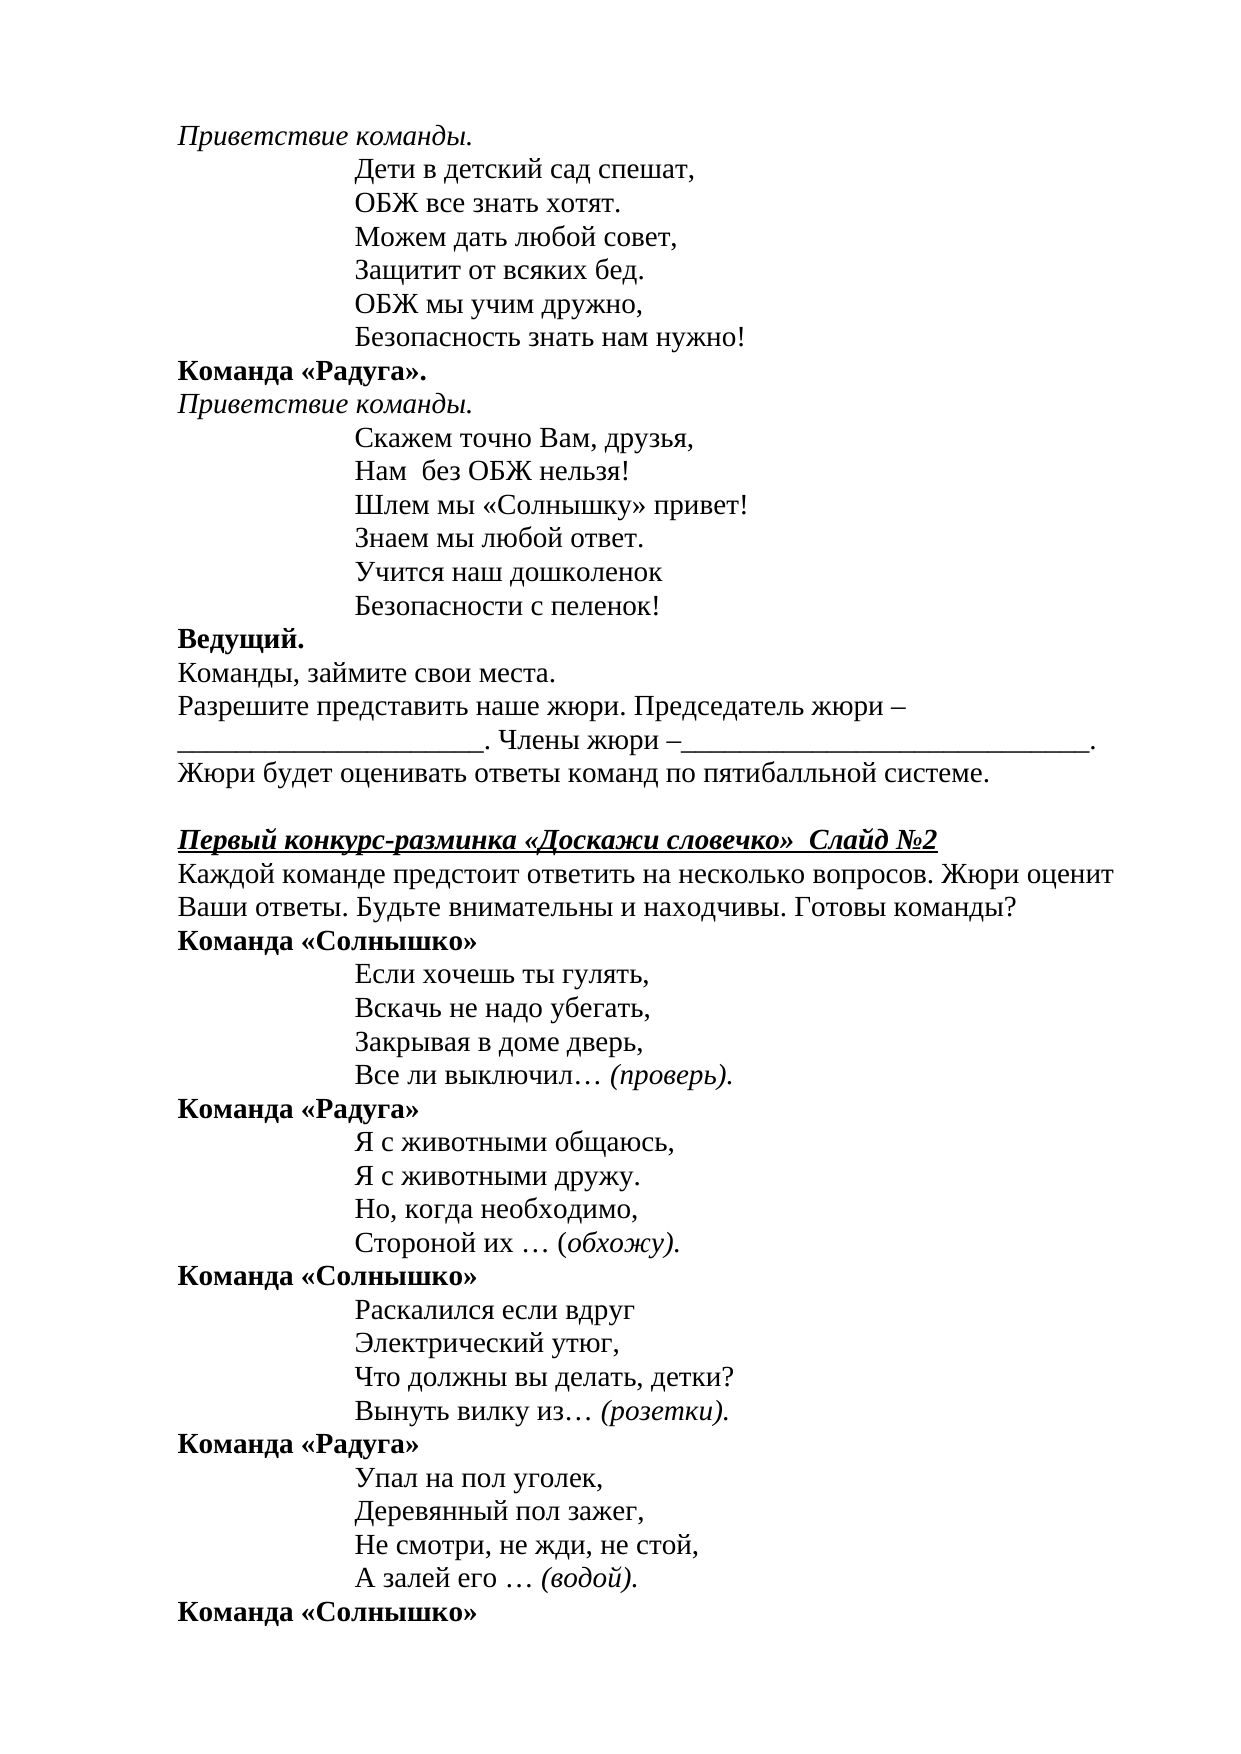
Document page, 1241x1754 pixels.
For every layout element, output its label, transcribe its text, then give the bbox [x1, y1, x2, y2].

text Электрический утюг, [177, 1326, 1152, 1359]
text Что должны вы делать, детки? [177, 1359, 1152, 1393]
text Если хочешь ты гулять, [177, 957, 1152, 990]
text Нам без ОБЖ нельзя! [177, 453, 1152, 487]
text Безопасность знать нам нужно! [177, 319, 1152, 353]
text Упал на пол уголек, [177, 1460, 1152, 1493]
text ОБЖ все знать хотят. [177, 185, 1152, 219]
text Безопасности с пеленок! [177, 588, 1152, 621]
text Закрывая в доме дверь, [177, 1024, 1152, 1057]
text Команда «Солнышко» [177, 923, 1152, 957]
text Команда «Радуга» [177, 1091, 1152, 1124]
text Каждой команде предстоит ответить на несколько вопросов. Жюри оценит Ваши ответы. Будьте внимательны и находчивы. Готовы команды? [177, 856, 1152, 923]
text Дети в детский сад спешат, [177, 152, 1152, 185]
text Знаем мы любой ответ. [177, 521, 1152, 554]
text Команда «Радуга». [177, 353, 1152, 386]
text Можем дать любой совет, [177, 219, 1152, 252]
text Разрешите представить наше жюри. Председатель жюри –_____________________. Члены жюри –____________________________. Жюри будет оценивать ответы команд по пятибалльной системе. [177, 688, 1152, 789]
text Все ли выключил… (проверь). [177, 1057, 1152, 1091]
text Шлем мы «Солнышку» привет! [177, 487, 1152, 521]
text ОБЖ мы учим дружно, [177, 286, 1152, 319]
text Я с животными общаюсь, [177, 1124, 1152, 1158]
text Команды, займите свои места. [177, 655, 1152, 688]
text Приветствие команды. [177, 118, 1152, 152]
text Деревянный пол зажег, [177, 1493, 1152, 1527]
text Приветствие команды. [177, 386, 1152, 420]
text Ведущий. [177, 621, 1152, 655]
text А залей его … (водой). [177, 1560, 1152, 1594]
text Первый конкурс-разминка «Доскажи словечко» Слайд №2 [177, 822, 1152, 856]
text Но, когда необходимо, [177, 1191, 1152, 1225]
text Команда «Солнышко» [177, 1594, 1152, 1627]
text Учится наш дошколенок [177, 554, 1152, 588]
text Команда «Радуга» [177, 1426, 1152, 1460]
text Вскачь не надо убегать, [177, 990, 1152, 1024]
text Вынуть вилку из… (розетки). [177, 1393, 1152, 1426]
text Стороной их … (обхожу). [177, 1225, 1152, 1258]
text Защитит от всяких бед. [177, 252, 1152, 286]
text Команда «Солнышко» [177, 1258, 1152, 1292]
text Я с животными дружу. [177, 1158, 1152, 1191]
text Раскалился если вдруг [177, 1292, 1152, 1326]
text Не смотри, не жди, не стой, [177, 1527, 1152, 1560]
text Скажем точно Вам, друзья, [177, 420, 1152, 453]
